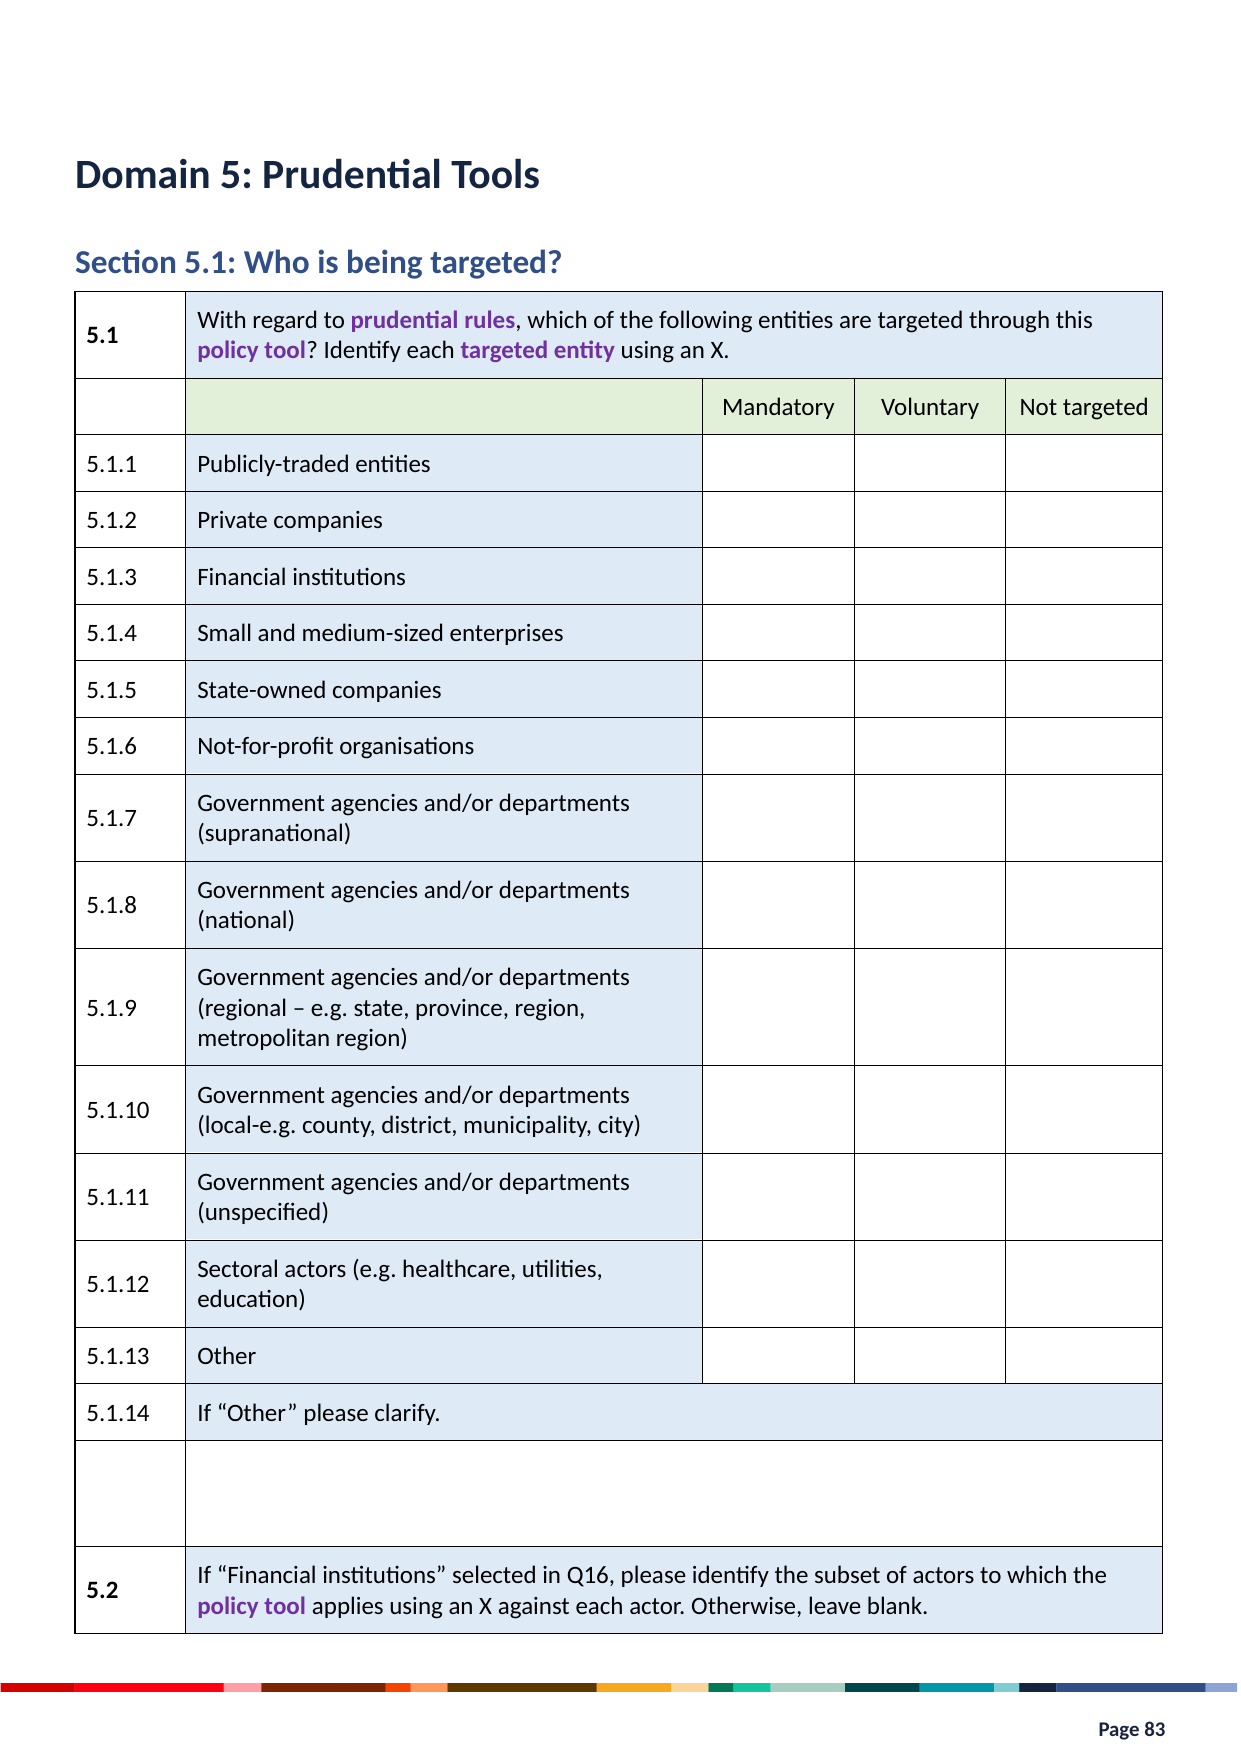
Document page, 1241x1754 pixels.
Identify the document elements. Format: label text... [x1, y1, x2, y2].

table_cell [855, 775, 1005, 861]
subtitle Section 5.1: Who is being targeted? [75, 241, 1165, 282]
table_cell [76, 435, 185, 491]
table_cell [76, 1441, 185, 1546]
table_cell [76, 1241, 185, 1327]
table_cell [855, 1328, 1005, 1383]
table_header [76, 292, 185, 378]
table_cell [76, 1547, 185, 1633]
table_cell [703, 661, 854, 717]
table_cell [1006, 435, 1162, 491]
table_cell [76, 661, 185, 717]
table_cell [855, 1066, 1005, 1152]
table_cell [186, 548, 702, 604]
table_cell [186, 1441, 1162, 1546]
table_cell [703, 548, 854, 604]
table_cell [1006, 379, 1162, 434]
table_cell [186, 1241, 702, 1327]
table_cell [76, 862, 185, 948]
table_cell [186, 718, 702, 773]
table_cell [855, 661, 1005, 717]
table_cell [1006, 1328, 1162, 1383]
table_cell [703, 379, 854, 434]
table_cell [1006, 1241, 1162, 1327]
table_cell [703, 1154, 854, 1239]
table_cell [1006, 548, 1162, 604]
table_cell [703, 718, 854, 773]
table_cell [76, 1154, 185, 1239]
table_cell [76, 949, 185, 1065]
picture [0, 1683, 1236, 1692]
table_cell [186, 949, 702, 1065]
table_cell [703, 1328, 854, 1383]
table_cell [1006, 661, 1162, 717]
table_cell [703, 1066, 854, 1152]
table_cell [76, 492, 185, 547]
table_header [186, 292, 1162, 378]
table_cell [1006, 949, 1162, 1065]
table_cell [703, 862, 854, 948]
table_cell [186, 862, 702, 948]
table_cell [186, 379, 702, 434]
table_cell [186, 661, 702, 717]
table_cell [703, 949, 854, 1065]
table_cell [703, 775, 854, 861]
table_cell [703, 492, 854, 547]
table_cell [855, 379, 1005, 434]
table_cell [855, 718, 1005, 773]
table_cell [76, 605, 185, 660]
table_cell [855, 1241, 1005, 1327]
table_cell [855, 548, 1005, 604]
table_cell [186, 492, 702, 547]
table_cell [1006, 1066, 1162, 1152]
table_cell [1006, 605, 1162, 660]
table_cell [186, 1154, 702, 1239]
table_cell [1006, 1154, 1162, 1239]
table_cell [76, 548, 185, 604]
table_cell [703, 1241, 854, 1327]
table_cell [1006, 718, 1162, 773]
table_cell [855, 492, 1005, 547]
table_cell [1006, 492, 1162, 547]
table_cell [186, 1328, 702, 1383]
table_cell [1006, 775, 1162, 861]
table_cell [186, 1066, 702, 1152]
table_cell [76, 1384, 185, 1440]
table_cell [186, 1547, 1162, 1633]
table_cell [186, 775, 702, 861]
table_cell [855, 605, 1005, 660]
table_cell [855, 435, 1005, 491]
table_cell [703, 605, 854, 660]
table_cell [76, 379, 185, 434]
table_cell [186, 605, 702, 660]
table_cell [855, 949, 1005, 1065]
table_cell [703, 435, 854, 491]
subtitle Domain 5: Prudential Tools [75, 148, 1165, 199]
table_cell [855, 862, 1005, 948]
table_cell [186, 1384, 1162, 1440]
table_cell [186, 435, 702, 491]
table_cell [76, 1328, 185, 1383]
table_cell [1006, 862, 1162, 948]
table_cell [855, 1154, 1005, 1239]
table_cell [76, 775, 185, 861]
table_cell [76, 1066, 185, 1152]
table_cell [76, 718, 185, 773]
